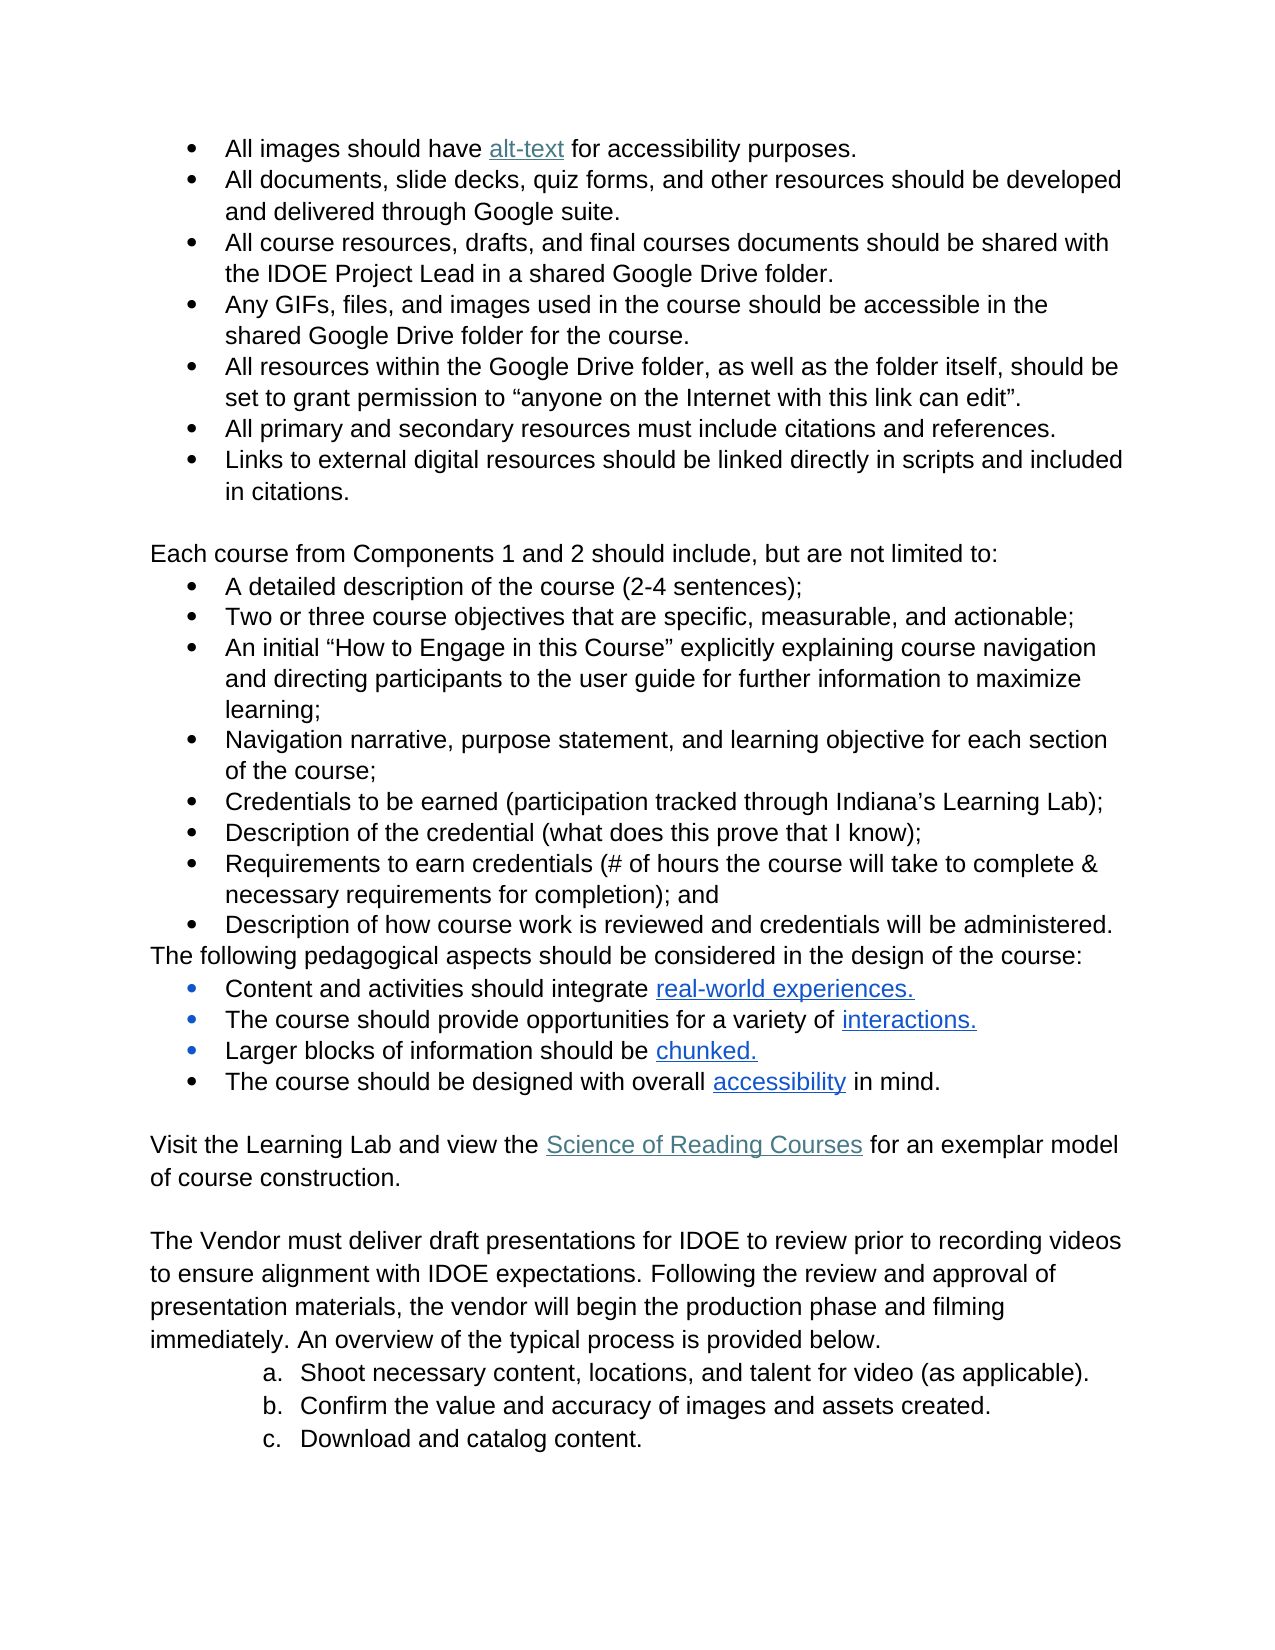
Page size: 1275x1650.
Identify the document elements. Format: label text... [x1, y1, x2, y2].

text Visit the Learning Lab and view the Science of Reading Courses for an exemplar model of course construction. [150, 1130, 1125, 1191]
list The course should provide opportunities for a variety of interactions. [187, 1005, 1125, 1034]
list Any GIFs, files, and images used in the course should be accessible in the shared Google Drive folder for the course. [187, 290, 1125, 350]
list Two or three course objectives that are specific, measurable, and actionable; [187, 602, 1125, 631]
list Links to external digital resources should be linked directly in scripts and included in citations. [187, 445, 1125, 505]
list Confirm the value and accuracy of images and assets created. [262, 1391, 1125, 1420]
list All images should have alt-text for accessibility purposes. [187, 134, 1125, 163]
list All course resources, drafts, and final courses documents should be shared with the IDOE Project Lead in a shared Google Drive folder. [187, 228, 1125, 287]
list Shoot necessary content, locations, and talent for video (as applicable). [262, 1358, 1125, 1387]
list Larger blocks of information should be chunked. [187, 1036, 1125, 1065]
list Description of how course work is reviewed and credentials will be administered. [187, 910, 1125, 939]
list A detailed description of the course (2-4 sentences); [187, 572, 1125, 600]
list All documents, slide decks, quiz forms, and other resources should be developed and delivered through Google suite. [187, 165, 1125, 225]
text The following pedagogical aspects should be considered in the design of the course: [150, 941, 1125, 970]
text The Vendor must deliver draft presentations for IDOE to review prior to recording videos to ensure alignment with IDOE expectations. Following the review and approval of presentation materials, the vendor will begin the production phase and filming immediately. An overview of the typical process is provided below. [150, 1226, 1125, 1354]
list Content and activities should integrate real-world experiences. [187, 974, 1125, 1003]
text Each course from Components 1 and 2 should include, but are not limited to: [150, 538, 1125, 567]
list All resources within the Google Drive folder, as well as the folder itself, should be set to grant permission to “anyone on the Internet with this link can edit”. [187, 352, 1125, 412]
list Requirements to earn credentials (# of hours the course will take to complete & necessary requirements for completion); and [187, 849, 1125, 908]
list An initial “How to Engage in this Course” explicitly explaining course navigation and directing participants to the user guide for further information to maximize learning; [187, 633, 1125, 723]
list All primary and secondary resources must include citations and references. [187, 414, 1125, 443]
list Description of the credential (what does this prove that I know); [187, 818, 1125, 847]
list Credentials to be earned (participation tracked through Indiana’s Learning Lab); [187, 787, 1125, 816]
list The course should be designed with overall accessibility in mind. [187, 1067, 1125, 1096]
list Download and catalog content. [262, 1424, 1125, 1453]
list Navigation narrative, purpose statement, and learning objective for each section of the course; [187, 726, 1125, 785]
